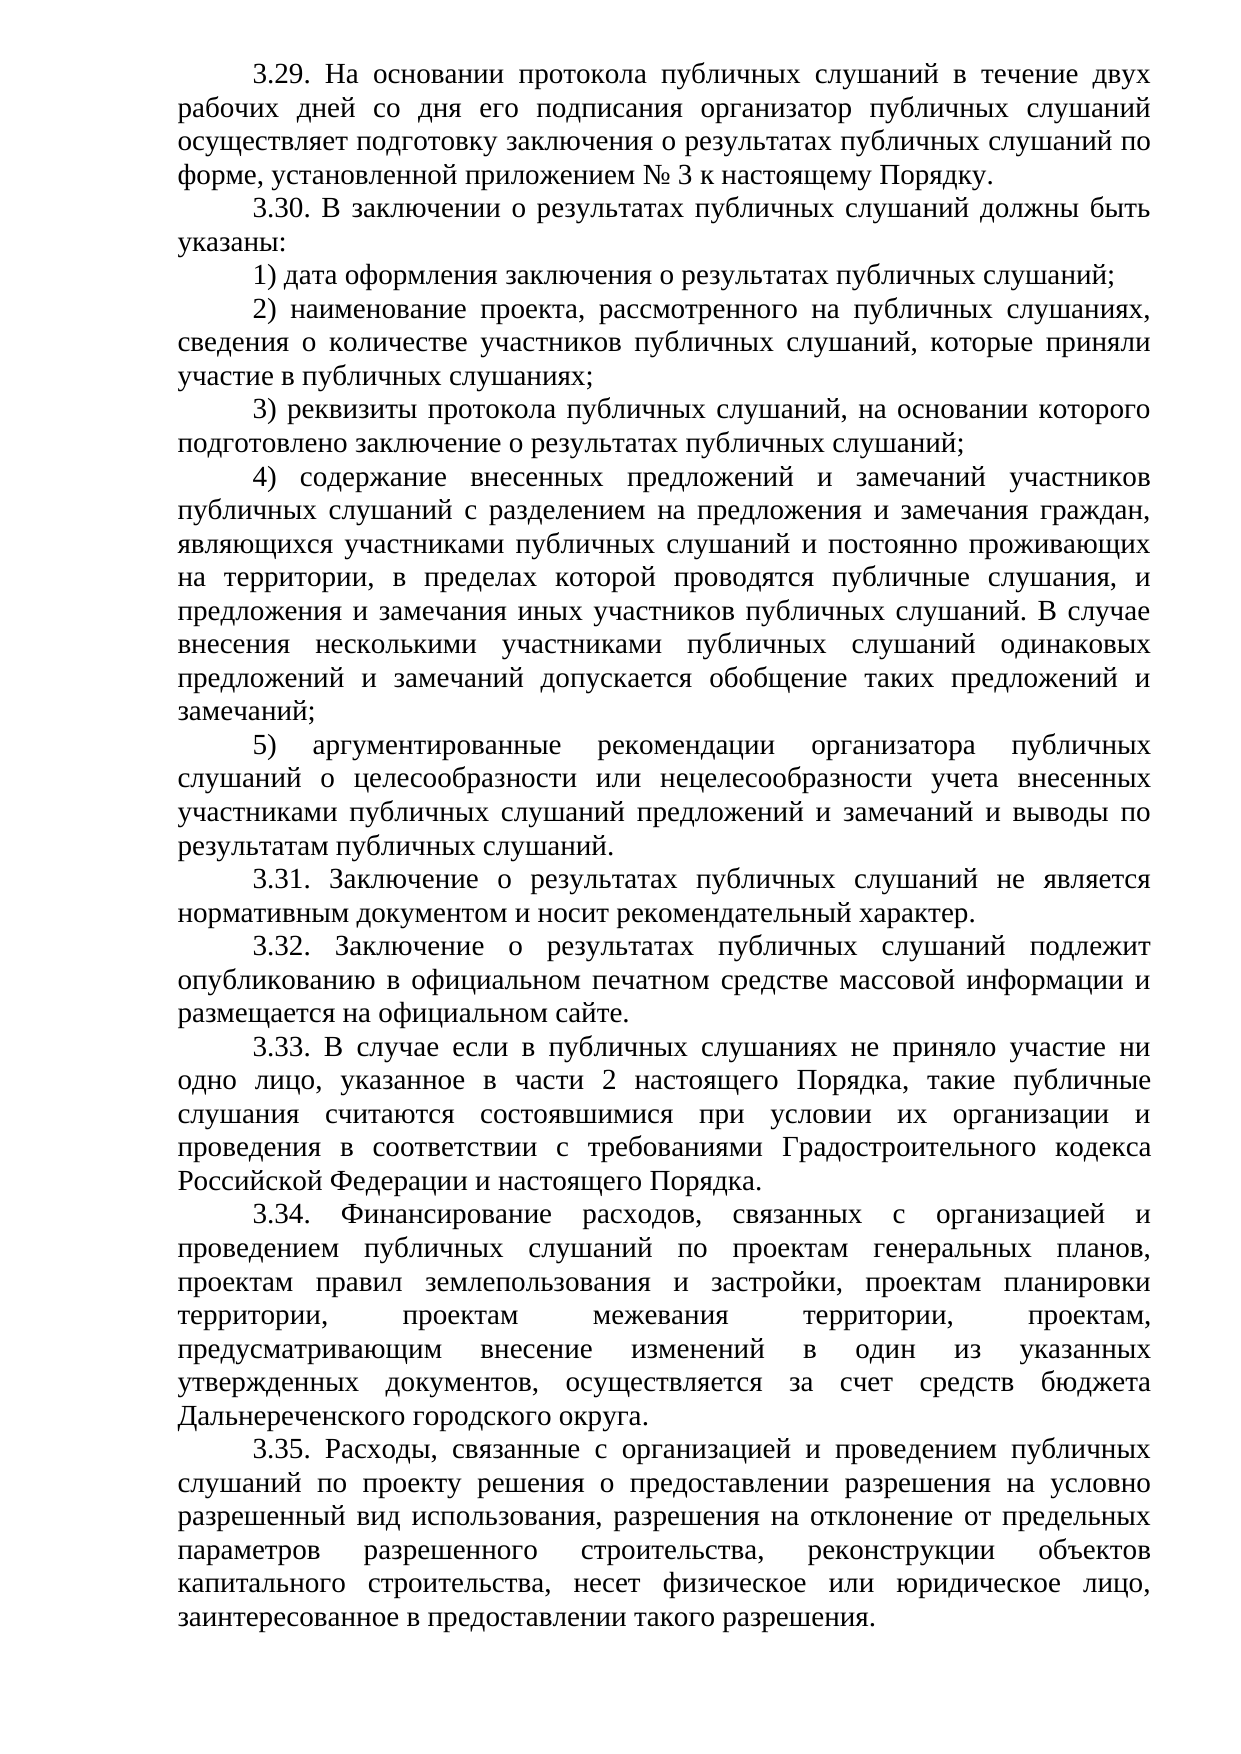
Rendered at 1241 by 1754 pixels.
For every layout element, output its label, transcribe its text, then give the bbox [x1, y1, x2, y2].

text 3.30. В заключении о результатах публичных слушаний должны быть указаны: [177, 190, 1152, 257]
text 3.31. Заключение о результатах публичных слушаний не является нормативным документом и носит рекомендательный характер. [177, 861, 1152, 928]
text 5) аргументированные рекомендации организатора публичных слушаний о целесообразности или нецелесообразности учета внесенных участниками публичных слушаний предложений и замечаний и выводы по результатам публичных слушаний. [177, 727, 1152, 861]
text 3.35. Расходы, связанные с организацией и проведением публичных слушаний по проекту решения о предоставлении разрешения на условно разрешенный вид использования, разрешения на отклонение от предельных параметров разрешенного строительства, реконструкции объектов капитального строительства, несет физическое или юридическое лицо, заинтересованное в предоставлении такого разрешения. [177, 1431, 1152, 1633]
text 3) реквизиты протокола публичных слушаний, на основании которого подготовлено заключение о результатах публичных слушаний; [177, 392, 1152, 459]
text 1) дата оформления заключения о результатах публичных слушаний; [177, 257, 1152, 291]
text 3.29. На основании протокола публичных слушаний в течение двух рабочих дней со дня его подписания организатор публичных слушаний осуществляет подготовку заключения о результатах публичных слушаний по форме, установленной приложением № 3 к настоящему Порядку. [177, 56, 1152, 190]
text 4) содержание внесенных предложений и замечаний участников публичных слушаний с разделением на предложения и замечания граждан, являющихся участниками публичных слушаний и постоянно проживающих на территории, в пределах которой проводятся публичные слушания, и предложения и замечания иных участников публичных слушаний. В случае внесения несколькими участниками публичных слушаний одинаковых предложений и замечаний допускается обобщение таких предложений и замечаний; [177, 459, 1152, 727]
text 3.32. Заключение о результатах публичных слушаний подлежит опубликованию в официальном печатном средстве массовой информации и размещается на официальном сайте. [177, 928, 1152, 1029]
text 3.34. Финансирование расходов, связанных с организацией и проведением публичных слушаний по проектам генеральных планов, проектам правил землепользования и застройки, проектам планировки территории, проектам межевания территории, проектам, предусматривающим внесение изменений в один из указанных утвержденных документов, осуществляется за счет средств бюджета Дальнереченского городского округа. [177, 1197, 1152, 1431]
text 2) наименование проекта, рассмотренного на публичных слушаниях, сведения о количестве участников публичных слушаний, которые приняли участие в публичных слушаниях; [177, 291, 1152, 392]
text 3.33. В случае если в публичных слушаниях не приняло участие ни одно лицо, указанное в части 2 настоящего Порядка, такие публичные слушания считаются состоявшимися при условии их организации и проведения в соответствии с требованиями Градостроительного кодекса Российской Федерации и настоящего Порядка. [177, 1029, 1152, 1197]
